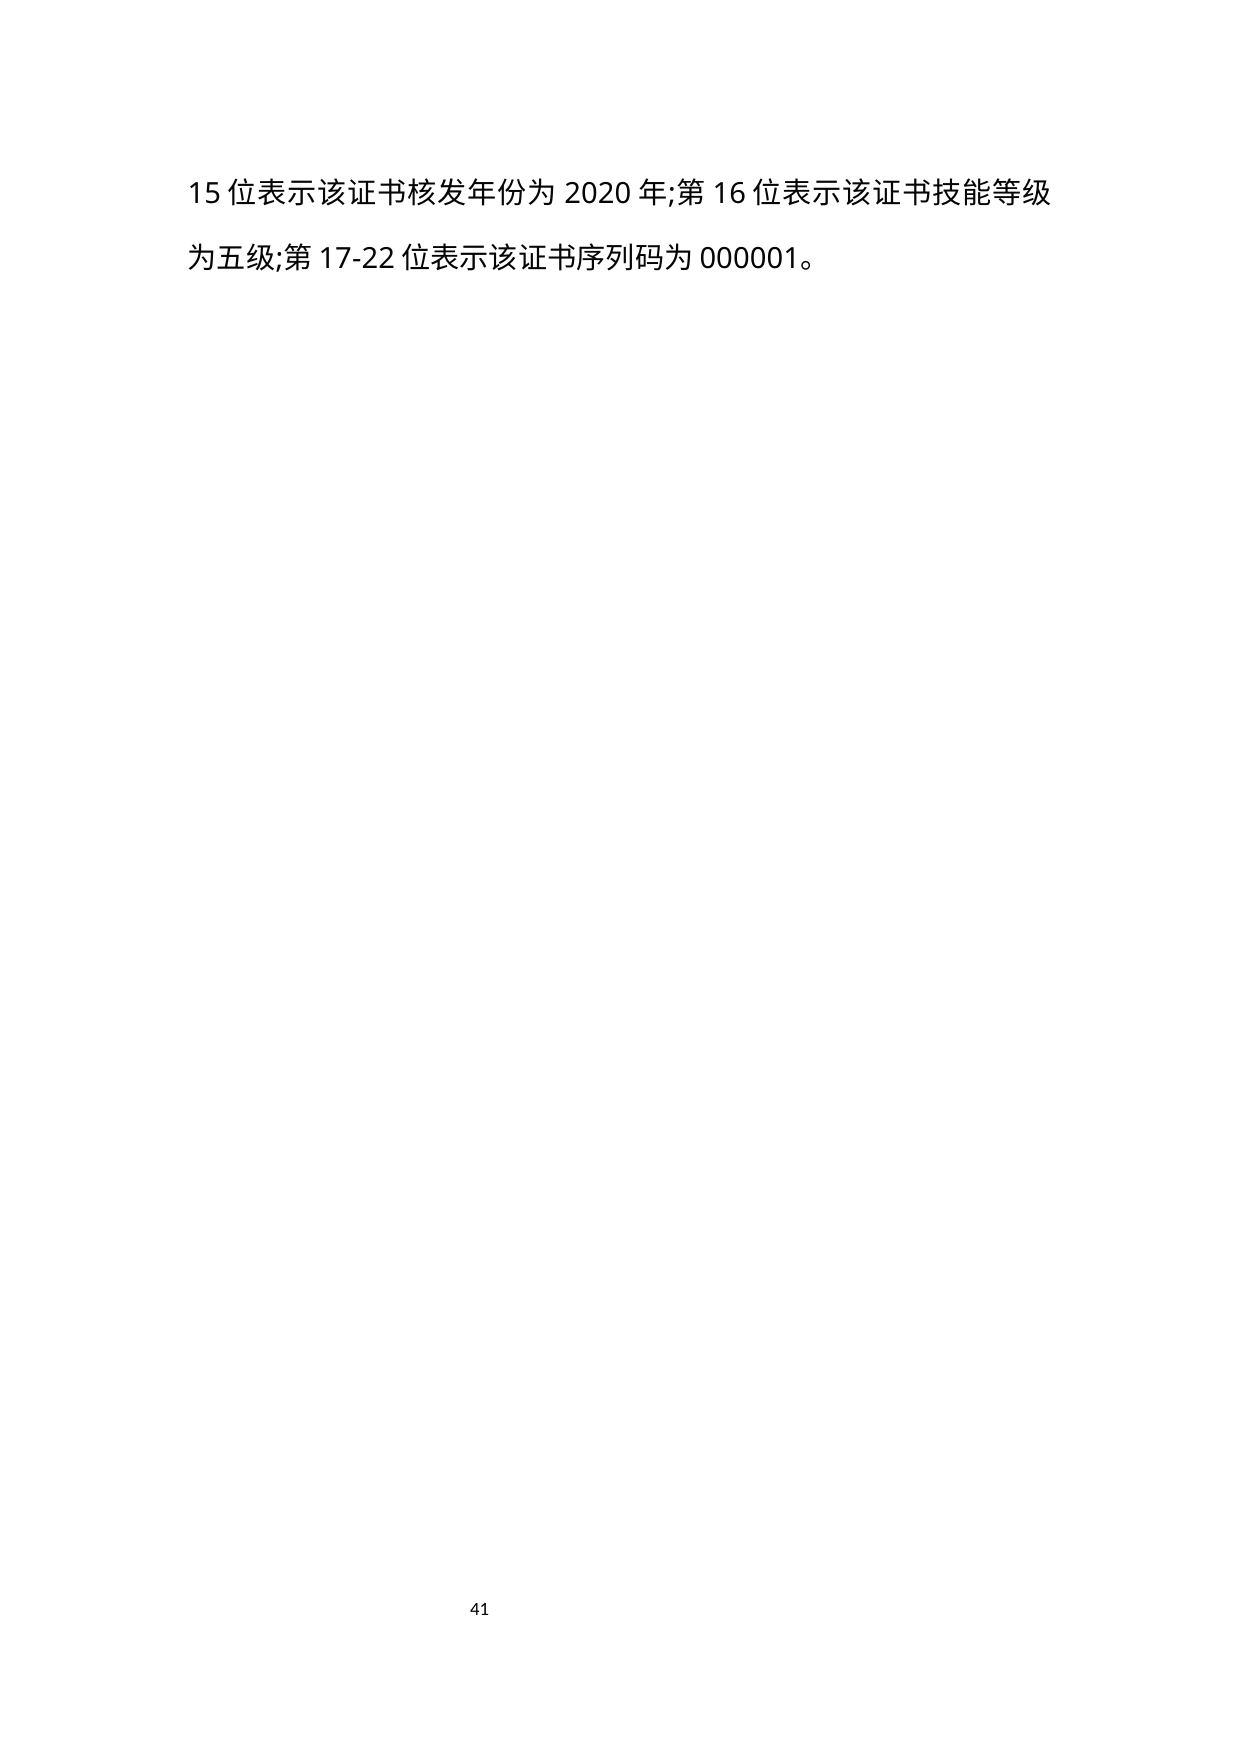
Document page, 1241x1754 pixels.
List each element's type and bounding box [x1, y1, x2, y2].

text [187, 158, 1053, 288]
